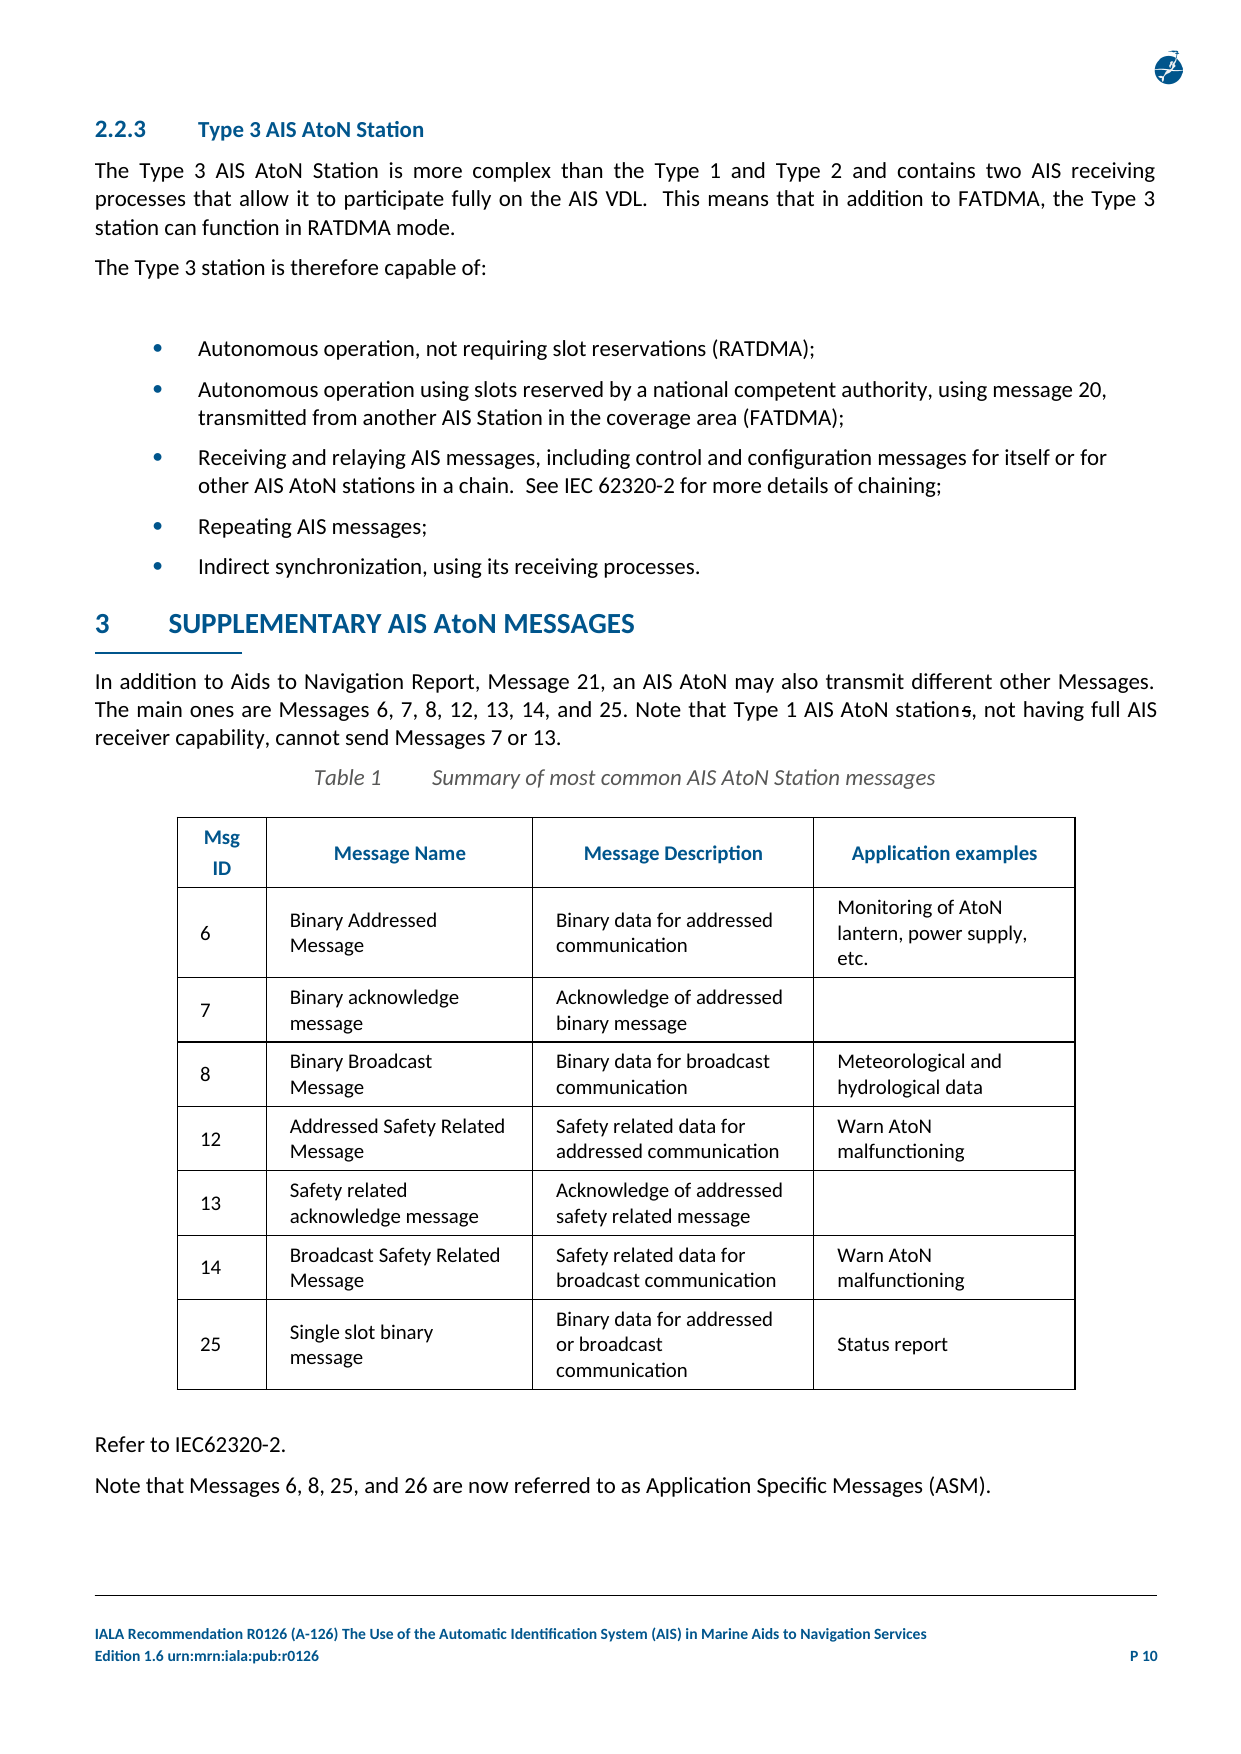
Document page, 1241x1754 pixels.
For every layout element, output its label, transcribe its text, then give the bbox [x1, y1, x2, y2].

table_cell Warn AtoN malfunctioning [814, 1107, 1074, 1170]
subtitle Supplementary AIS AtoN Messages [94, 605, 1157, 641]
table_cell Warn AtoN malfunctioning [814, 1236, 1074, 1299]
table_cell Binary Broadcast Message [267, 1043, 532, 1106]
table_cell 6 [178, 888, 266, 977]
picture [1123, 0, 1241, 119]
table_cell 12 [178, 1107, 266, 1170]
text Repeating AIS messages; [153, 512, 1157, 540]
text Summary of most common AIS AtoN Station messages [94, 763, 1157, 792]
text Refer to IEC62320-2. [94, 1430, 1157, 1458]
table_cell Status report [814, 1300, 1074, 1389]
table_header Message Name [267, 818, 532, 887]
table_cell Safety related data for addressed communication [533, 1107, 813, 1170]
subtitle Type 3 AIS AtoN Station [94, 113, 1157, 144]
table_cell Acknowledge of addressed binary message [533, 978, 813, 1041]
text Receiving and relaying AIS messages, including control and configuration messages for itself or for other AIS AtoN stations in a chain. See IEC 62320-2 for more details of chaining; [153, 443, 1157, 499]
text Autonomous operation, not requiring slot reservations (RATDMA); [153, 334, 1157, 362]
table_cell 25 [178, 1300, 266, 1389]
table_cell Broadcast Safety Related Message [267, 1236, 532, 1299]
text In addition to Aids to Navigation Report, Message 21, an AIS AtoN may also transmit different other Messages. The main ones are Messages 6, 7, 8, 12, 13, 14, and 25. Note that Type 1 AIS AtoN stations, not having full AIS receiver capability, cannot send Messages 7 or 13. [94, 667, 1157, 751]
table_cell Single slot binary message [267, 1300, 532, 1389]
table_header Application examples [814, 818, 1074, 887]
table_header Message Description [533, 818, 813, 887]
table_cell 14 [178, 1236, 266, 1299]
table_cell Binary Addressed Message [267, 888, 532, 977]
text Note that Messages 6, 8, 25, and 26 are now referred to as Application Specific Messages (ASM). [94, 1471, 1157, 1499]
table_cell 13 [178, 1171, 266, 1234]
table_header Msg ID [178, 818, 266, 887]
table_cell Safety related data for broadcast communication [533, 1236, 813, 1299]
table_cell Acknowledge of addressed safety related message [533, 1171, 813, 1234]
table_cell 8 [178, 1043, 266, 1106]
table_cell Binary data for broadcast communication [533, 1043, 813, 1106]
table_cell Monitoring of AtoN lantern, power supply, etc. [814, 888, 1074, 977]
table_cell 7 [178, 978, 266, 1041]
table_cell Binary acknowledge message [267, 978, 532, 1041]
text Indirect synchronization, using its receiving processes. [153, 552, 1157, 580]
text The Type 3 station is therefore capable of: [94, 253, 1157, 281]
text The Type 3 AIS AtoN Station is more complex than the Type 1 and Type 2 and contains two AIS receiving processes that allow it to participate fully on the AIS VDL. This means that in addition to FATDMA, the Type 3 station can function in RATDMA mode. [94, 157, 1157, 241]
table_cell Meteorological and hydrological data [814, 1043, 1074, 1106]
table_cell Addressed Safety Related Message [267, 1107, 532, 1170]
text Autonomous operation using slots reserved by a national competent authority, using message 20, transmitted from another AIS Station in the coverage area (FATDMA); [153, 375, 1157, 431]
table_cell Binary data for addressed communication [533, 888, 813, 977]
table_cell Binary data for addressed or broadcast communication [533, 1300, 813, 1389]
table_cell [814, 1171, 1074, 1234]
table_cell Safety related acknowledge message [267, 1171, 532, 1234]
table_cell [814, 978, 1074, 1041]
